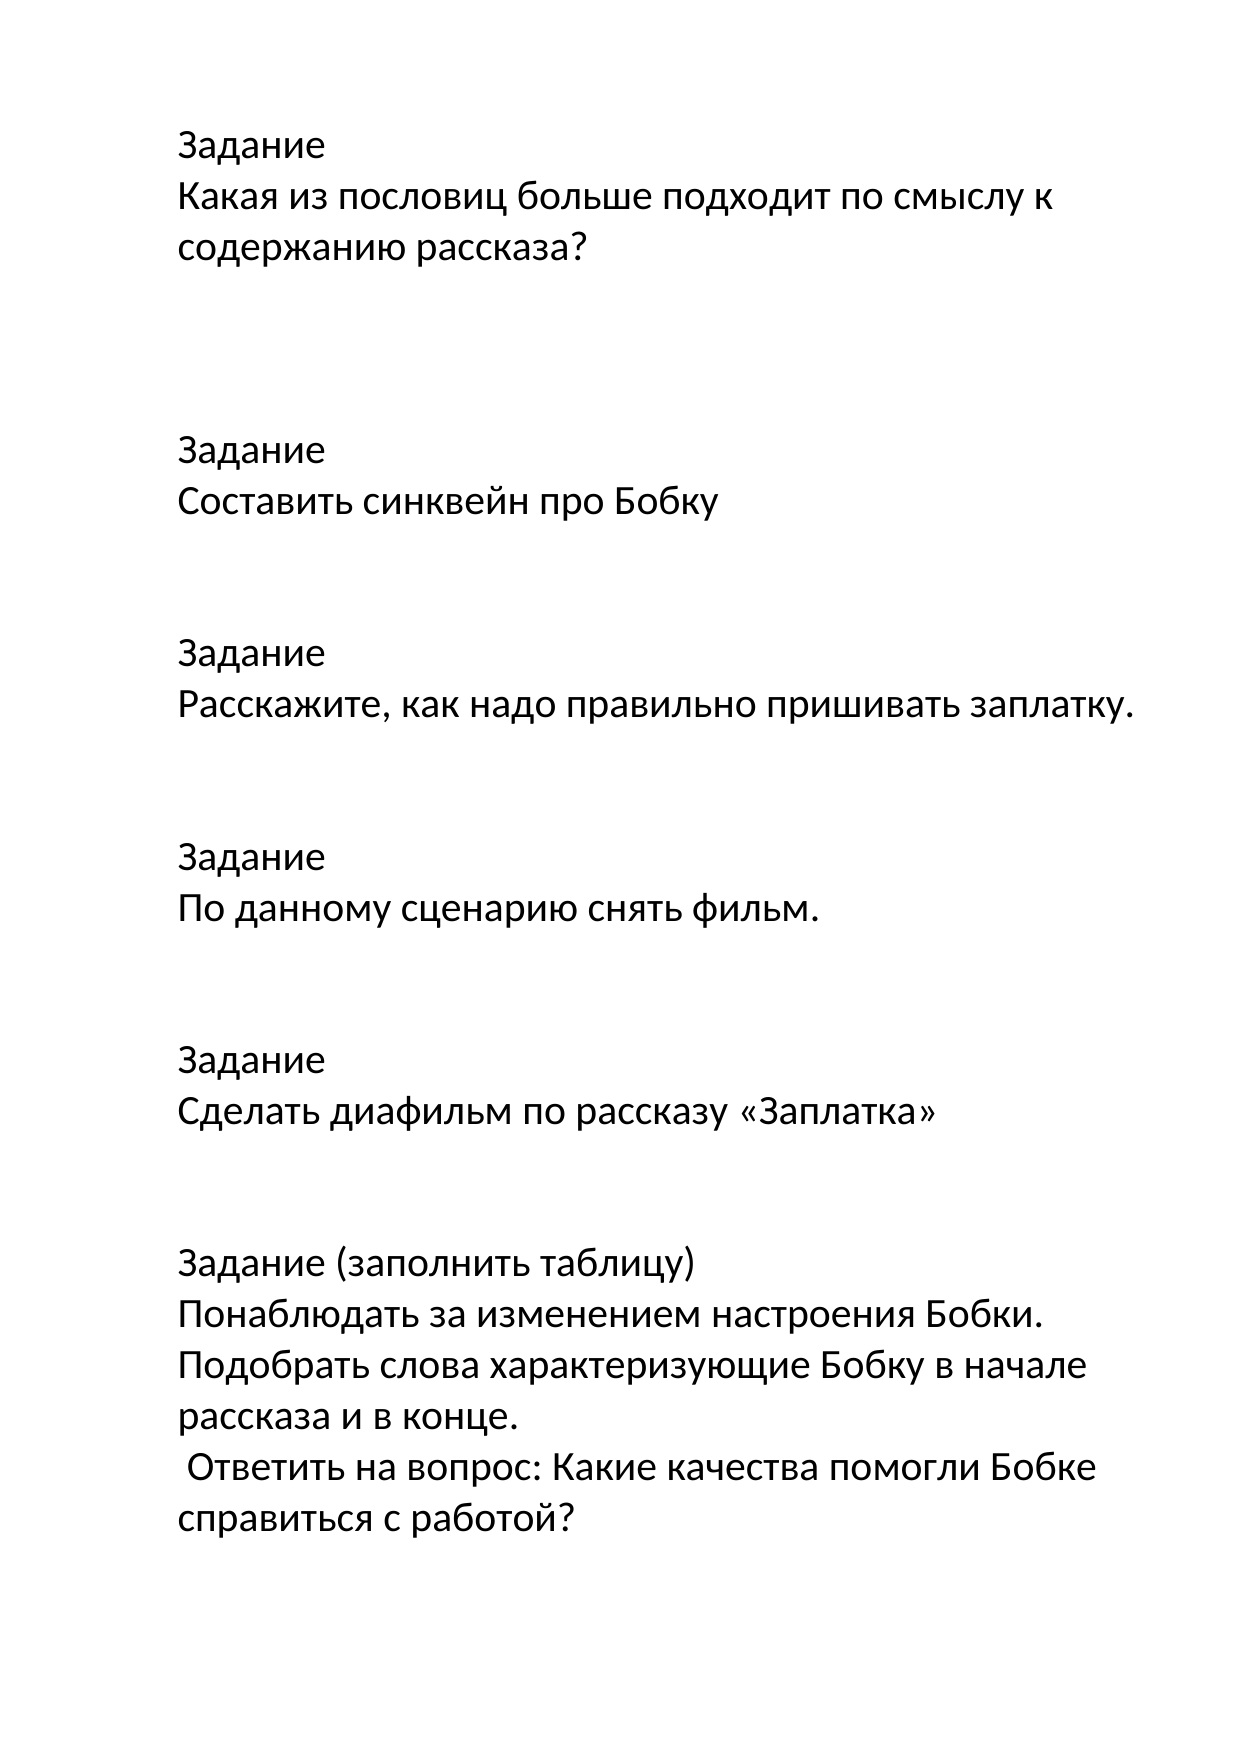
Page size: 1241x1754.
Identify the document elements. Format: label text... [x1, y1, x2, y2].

text Какая из пословиц больше подходит по смыслу к содержанию рассказа? [177, 169, 1152, 271]
text По данному сценарию снять фильм. [177, 881, 1152, 931]
text Задание [177, 118, 1152, 169]
text Понаблюдать за изменением настроения Бобки. Подобрать слова характеризующие Бобку в начале рассказа и в конце. [177, 1287, 1152, 1440]
text Составить синквейн про Бобку [177, 474, 1152, 525]
text Задание [177, 830, 1152, 881]
text Задание (заполнить таблицу) [177, 1236, 1152, 1287]
text Сделать диафильм по рассказу «Заплатка» [177, 1084, 1152, 1135]
text Задание [177, 423, 1152, 474]
text Ответить на вопрос: Какие качества помогли Бобке справиться с работой? [177, 1440, 1152, 1541]
text Задание [177, 626, 1152, 677]
text Задание [177, 1033, 1152, 1084]
text Расскажите, как надо правильно пришивать заплатку. [177, 677, 1152, 728]
